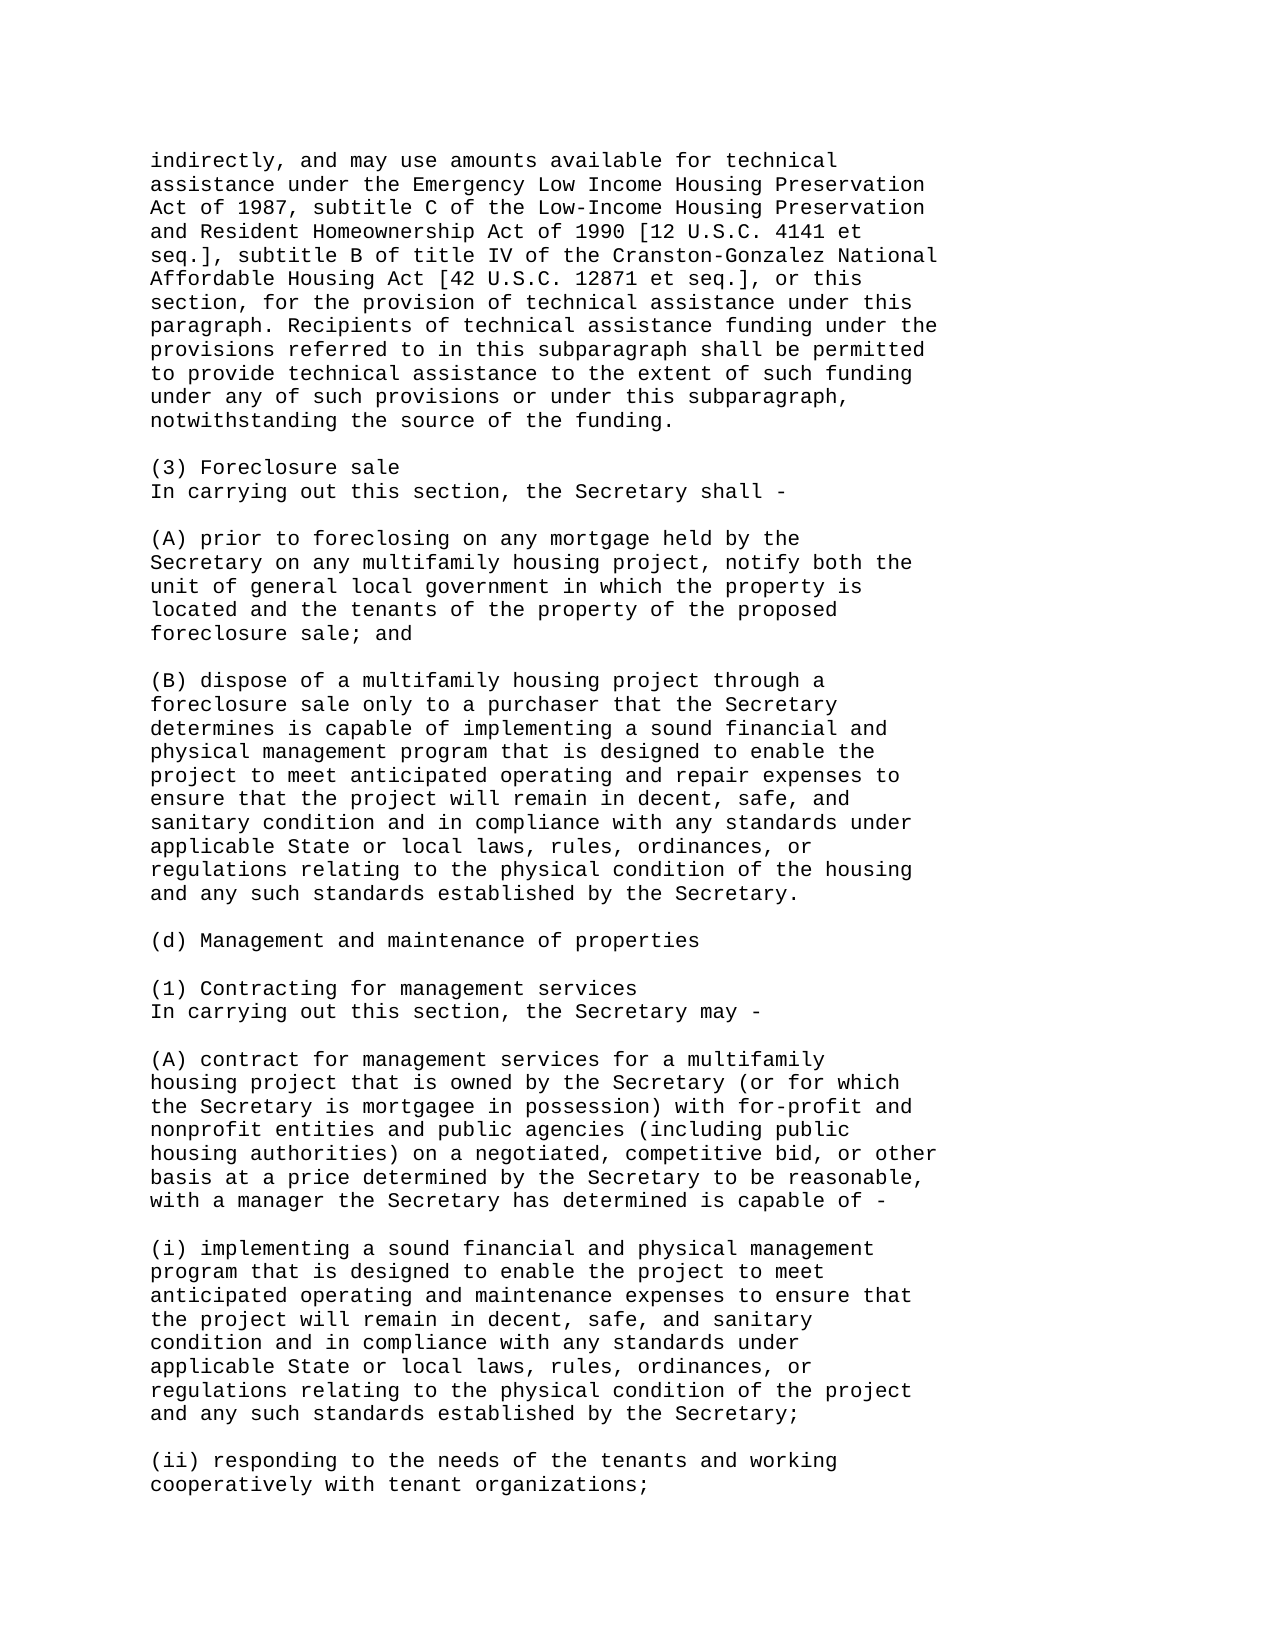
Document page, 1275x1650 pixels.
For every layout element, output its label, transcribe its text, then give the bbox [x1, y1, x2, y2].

text to provide technical assistance to the extent of such funding [150, 363, 1125, 386]
text and Resident Homeownership Act of 1990 [12 U.S.C. 4141 et [150, 221, 1125, 244]
text applicable State or local laws, rules, ordinances, or [150, 1356, 1125, 1379]
text In carrying out this section, the Secretary may - [150, 1001, 1125, 1025]
text provisions referred to in this subparagraph shall be permitted [150, 339, 1125, 363]
text applicable State or local laws, rules, ordinances, or [150, 836, 1125, 859]
text project to meet anticipated operating and repair expenses to [150, 765, 1125, 788]
text Affordable Housing Act [42 U.S.C. 12871 et seq.], or this [150, 268, 1125, 292]
text (B) dispose of a multifamily housing project through a [150, 670, 1125, 694]
text ensure that the project will remain in decent, safe, and [150, 788, 1125, 812]
text with a manager the Secretary has determined is capable of - [150, 1190, 1125, 1214]
text program that is designed to enable the project to meet [150, 1261, 1125, 1285]
text Secretary on any multifamily housing project, notify both the [150, 552, 1125, 576]
text housing project that is owned by the Secretary (or for which [150, 1072, 1125, 1096]
text housing authorities) on a negotiated, competitive bid, or other [150, 1143, 1125, 1167]
text notwithstanding the source of the funding. [150, 410, 1125, 434]
text foreclosure sale; and [150, 623, 1125, 647]
text anticipated operating and maintenance expenses to ensure that [150, 1285, 1125, 1309]
text cooperatively with tenant organizations; [150, 1474, 1125, 1498]
text basis at a price determined by the Secretary to be reasonable, [150, 1167, 1125, 1190]
text In carrying out this section, the Secretary shall - [150, 481, 1125, 505]
text (A) contract for management services for a multifamily [150, 1048, 1125, 1072]
text (d) Management and maintenance of properties [150, 930, 1125, 954]
text (ii) responding to the needs of the tenants and working [150, 1451, 1125, 1474]
text regulations relating to the physical condition of the project [150, 1379, 1125, 1403]
text seq.], subtitle B of title IV of the Cranston-Gonzalez National [150, 244, 1125, 268]
text determines is capable of implementing a sound financial and [150, 717, 1125, 741]
text the project will remain in decent, safe, and sanitary [150, 1309, 1125, 1332]
text condition and in compliance with any standards under [150, 1332, 1125, 1356]
text assistance under the Emergency Low Income Housing Preservation [150, 174, 1125, 197]
text and any such standards established by the Secretary; [150, 1403, 1125, 1427]
text nonprofit entities and public agencies (including public [150, 1119, 1125, 1143]
text unit of general local government in which the property is [150, 576, 1125, 599]
text under any of such provisions or under this subparagraph, [150, 386, 1125, 410]
text foreclosure sale only to a purchaser that the Secretary [150, 694, 1125, 717]
text (i) implementing a sound financial and physical management [150, 1238, 1125, 1261]
text physical management program that is designed to enable the [150, 741, 1125, 765]
text indirectly, and may use amounts available for technical [150, 150, 1125, 174]
text located and the tenants of the property of the proposed [150, 599, 1125, 623]
text (A) prior to foreclosing on any mortgage held by the [150, 528, 1125, 552]
text section, for the provision of technical assistance under this [150, 292, 1125, 316]
text paragraph. Recipients of technical assistance funding under the [150, 316, 1125, 339]
text (3) Foreclosure sale [150, 457, 1125, 481]
text sanitary condition and in compliance with any standards under [150, 812, 1125, 836]
text the Secretary is mortgagee in possession) with for-profit and [150, 1096, 1125, 1119]
text regulations relating to the physical condition of the housing [150, 859, 1125, 883]
text Act of 1987, subtitle C of the Low-Income Housing Preservation [150, 197, 1125, 221]
text (1) Contracting for management services [150, 978, 1125, 1001]
text and any such standards established by the Secretary. [150, 883, 1125, 907]
